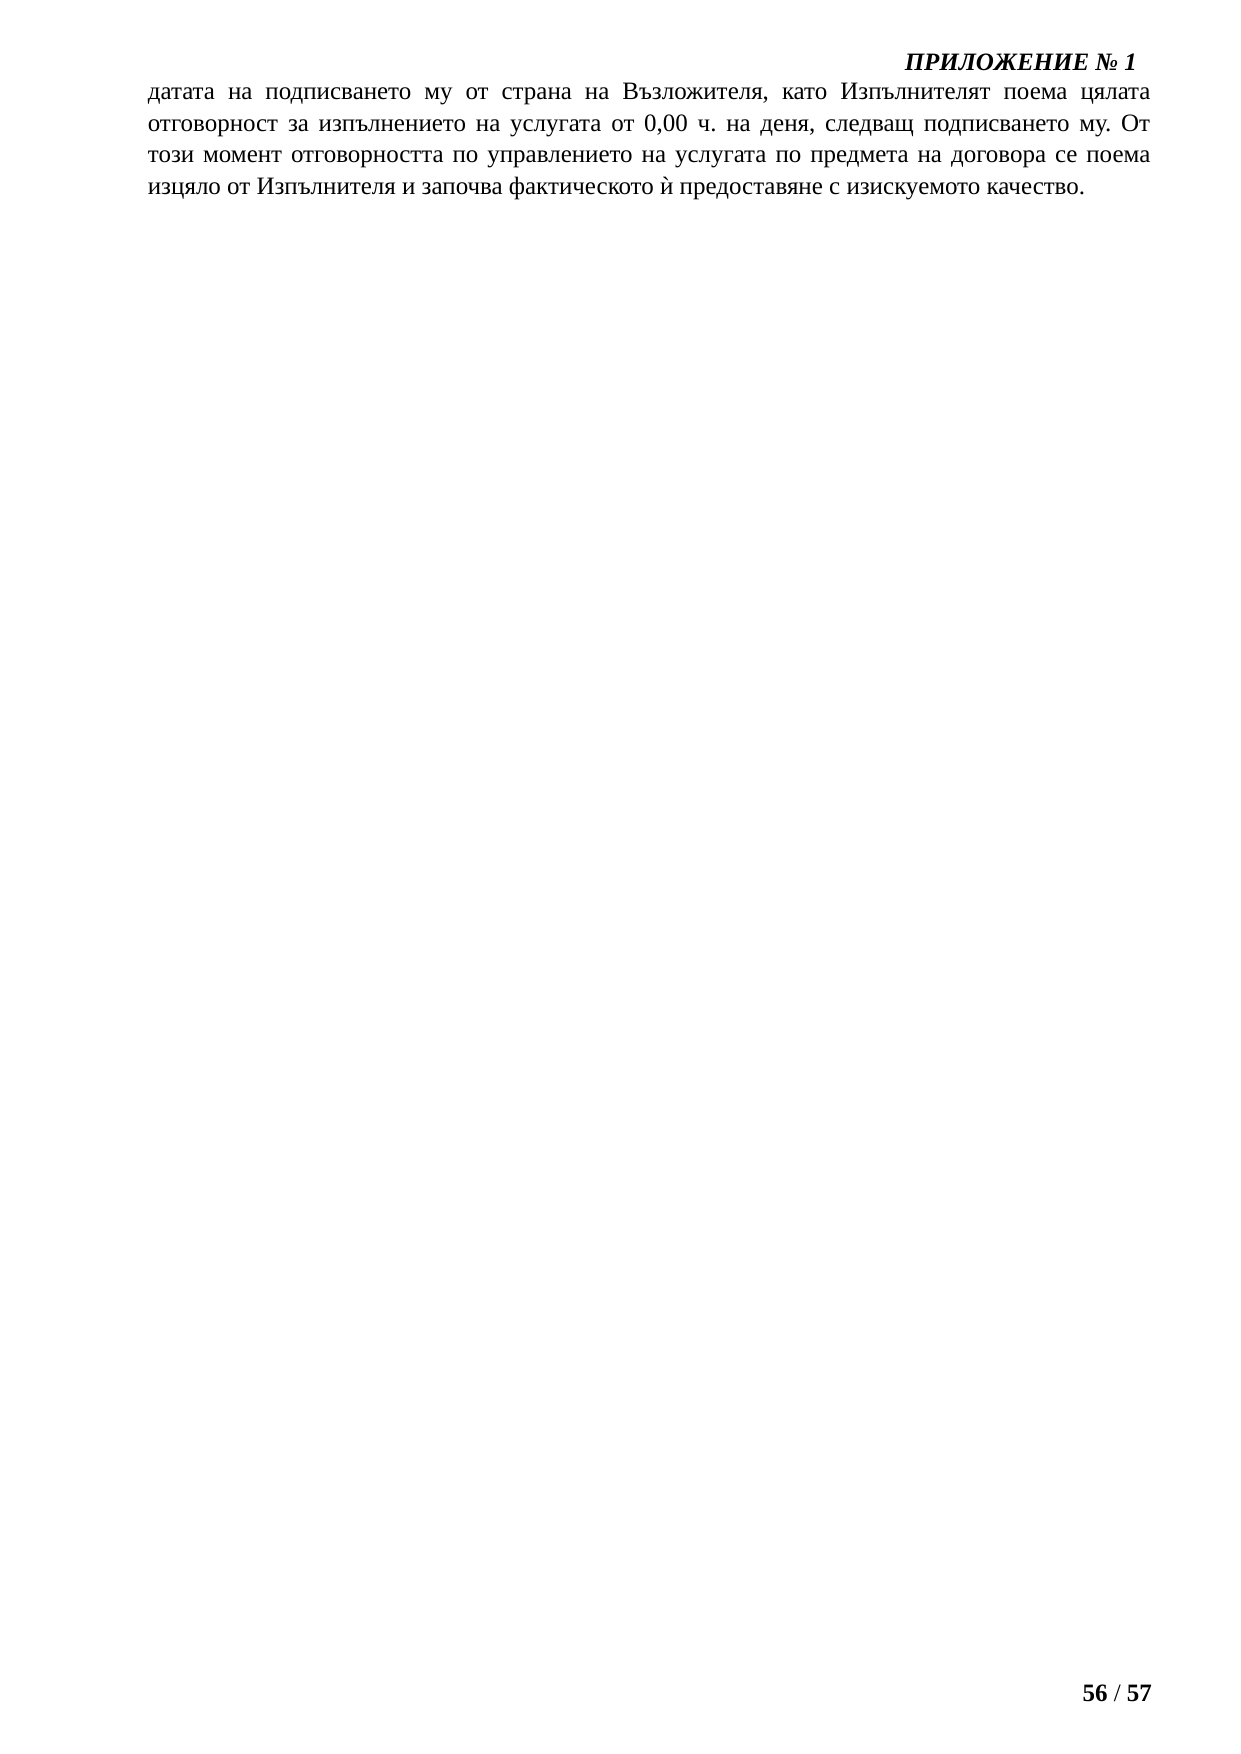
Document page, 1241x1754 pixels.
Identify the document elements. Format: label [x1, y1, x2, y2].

subtitle [148, 76, 1152, 199]
